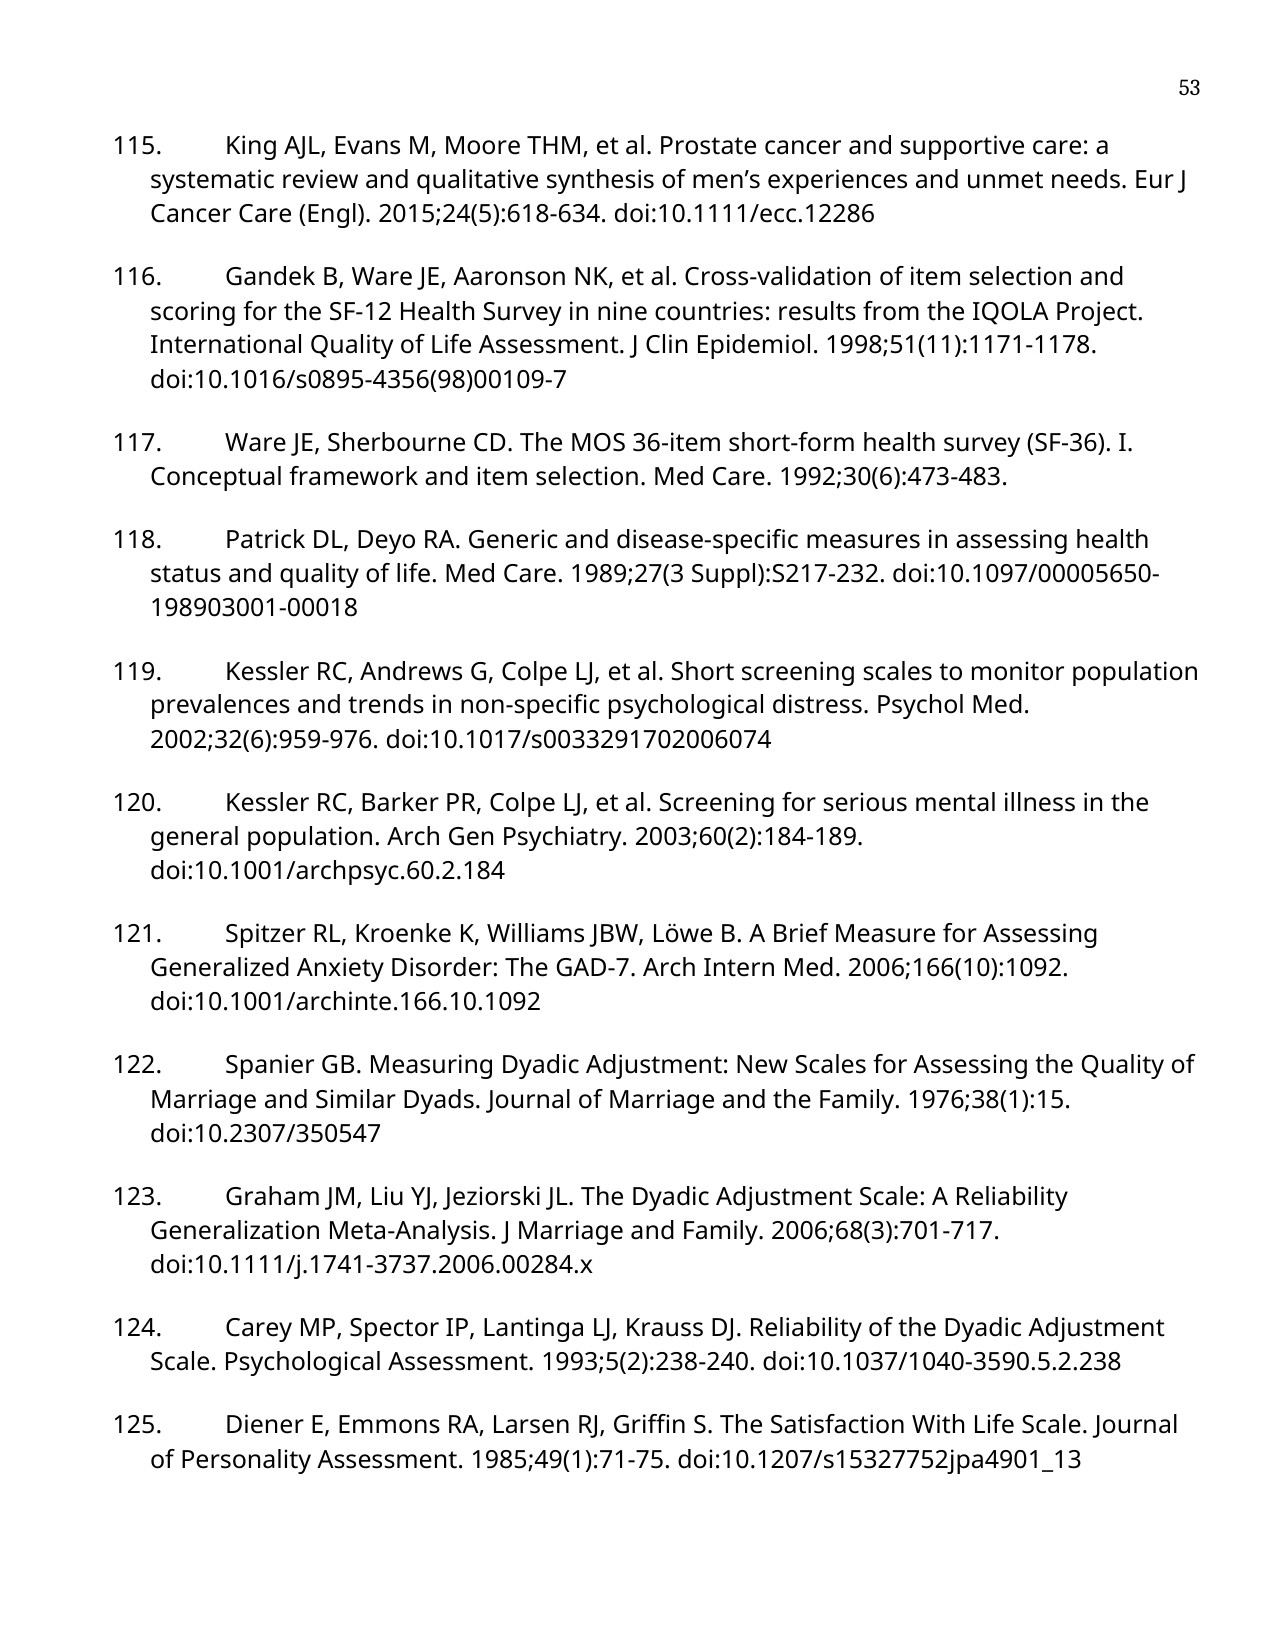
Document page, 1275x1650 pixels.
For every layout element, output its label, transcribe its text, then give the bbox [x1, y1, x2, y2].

list Diener E, Emmons RA, Larsen RJ, Griffin S. The Satisfaction With Life Scale. Journal of Personality Assessment. 1985;49(1):71-75. doi:10.1207/s15327752jpa4901_13 [112, 1407, 1200, 1475]
list Kessler RC, Andrews G, Colpe LJ, et al. Short screening scales to monitor population prevalences and trends in non-specific psychological distress. Psychol Med. 2002;32(6):959-976. doi:10.1017/s0033291702006074 [112, 653, 1200, 755]
list Ware JE, Sherbourne CD. The MOS 36-item short-form health survey (SF-36). I. Conceptual framework and item selection. Med Care. 1992;30(6):473-483. [112, 424, 1200, 493]
list Spanier GB. Measuring Dyadic Adjustment: New Scales for Assessing the Quality of Marriage and Similar Dyads. Journal of Marriage and the Family. 1976;38(1):15. doi:10.2307/350547 [112, 1047, 1200, 1149]
list Gandek B, Ware JE, Aaronson NK, et al. Cross-validation of item selection and scoring for the SF-12 Health Survey in nine countries: results from the IQOLA Project. International Quality of Life Assessment. J Clin Epidemiol. 1998;51(11):1171-1178. doi:10.1016/s0895-4356(98)00109-7 [112, 259, 1200, 395]
list Graham JM, Liu YJ, Jeziorski JL. The Dyadic Adjustment Scale: A Reliability Generalization Meta-Analysis. J Marriage and Family. 2006;68(3):701-717. doi:10.1111/j.1741-3737.2006.00284.x [112, 1178, 1200, 1281]
list Spitzer RL, Kroenke K, Williams JBW, Löwe B. A Brief Measure for Assessing Generalized Anxiety Disorder: The GAD-7. Arch Intern Med. 2006;166(10):1092. doi:10.1001/archinte.166.10.1092 [112, 916, 1200, 1018]
list Kessler RC, Barker PR, Colpe LJ, et al. Screening for serious mental illness in the general population. Arch Gen Psychiatry. 2003;60(2):184-189. doi:10.1001/archpsyc.60.2.184 [112, 784, 1200, 887]
list King AJL, Evans M, Moore THM, et al. Prostate cancer and supportive care: a systematic review and qualitative synthesis of men’s experiences and unmet needs. Eur J Cancer Care (Engl). 2015;24(5):618-634. doi:10.1111/ecc.12286 [112, 128, 1200, 230]
list Patrick DL, Deyo RA. Generic and disease-specific measures in assessing health status and quality of life. Med Care. 1989;27(3 Suppl):S217-232. doi:10.1097/00005650-198903001-00018 [112, 522, 1200, 624]
list Carey MP, Spector IP, Lantinga LJ, Krauss DJ. Reliability of the Dyadic Adjustment Scale. Psychological Assessment. 1993;5(2):238-240. doi:10.1037/1040-3590.5.2.238 [112, 1310, 1200, 1378]
